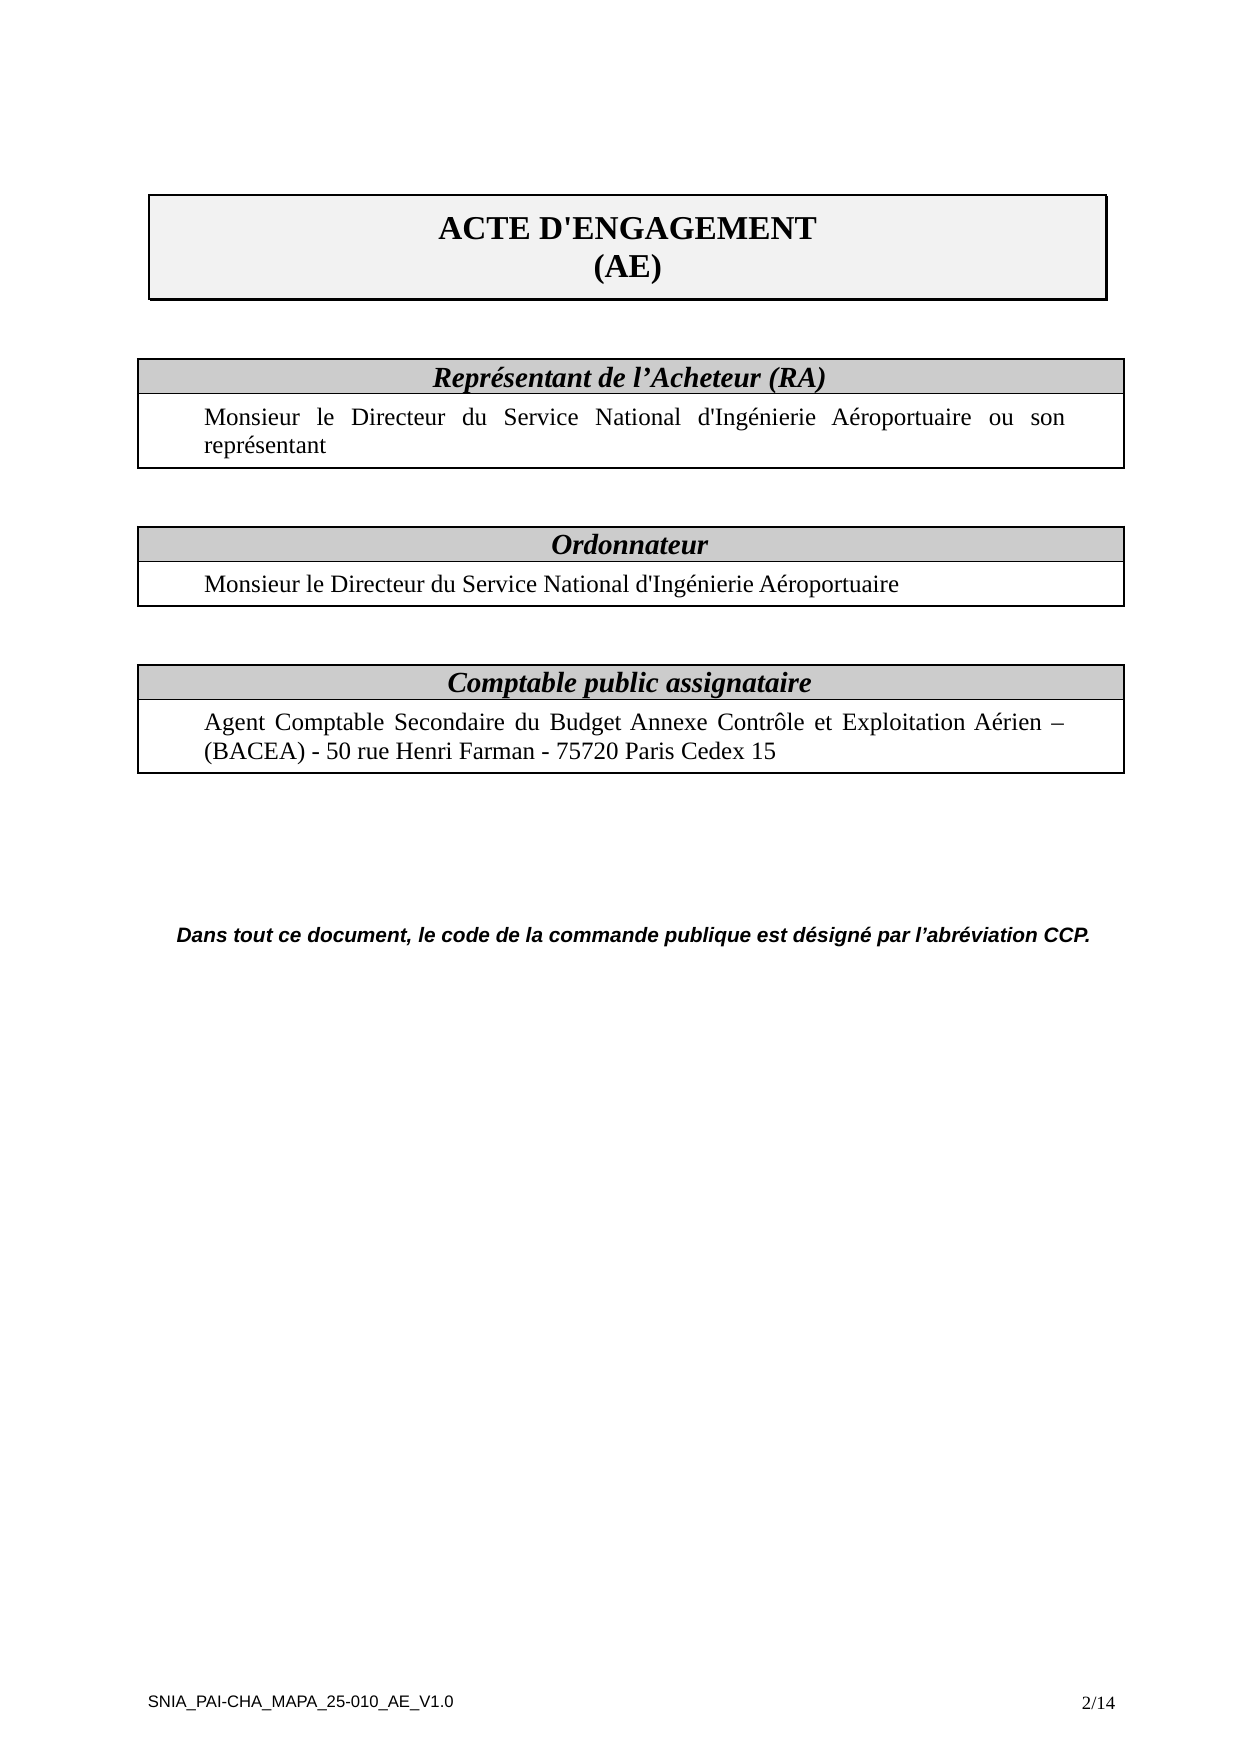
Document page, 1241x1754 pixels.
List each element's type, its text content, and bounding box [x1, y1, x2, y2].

table_cell [139, 394, 1123, 402]
text ACTE D'ENGAGEMENT (AE) [150, 196, 1105, 298]
table_header Comptable public assignataire [139, 666, 1123, 699]
table_cell Monsieur le Directeur du Service National d'Ingénierie Aéroportuaire [139, 569, 1123, 598]
table_cell [139, 765, 1123, 772]
table_cell Monsieur le Directeur du Service National d'Ingénierie Aéroportuaire ou son représentant [139, 402, 1123, 459]
table_cell [139, 700, 1123, 707]
text Dans tout ce document, le code de la commande publique est désigné par l’abréviation CCP. [148, 923, 1122, 947]
table_cell [139, 598, 1123, 605]
table_cell [139, 708, 1123, 765]
table_cell [139, 562, 1123, 569]
table_header Représentant de l’Acheteur (RA) [139, 360, 1123, 393]
table_header Ordonnateur [139, 528, 1123, 561]
table_cell [139, 459, 1123, 466]
